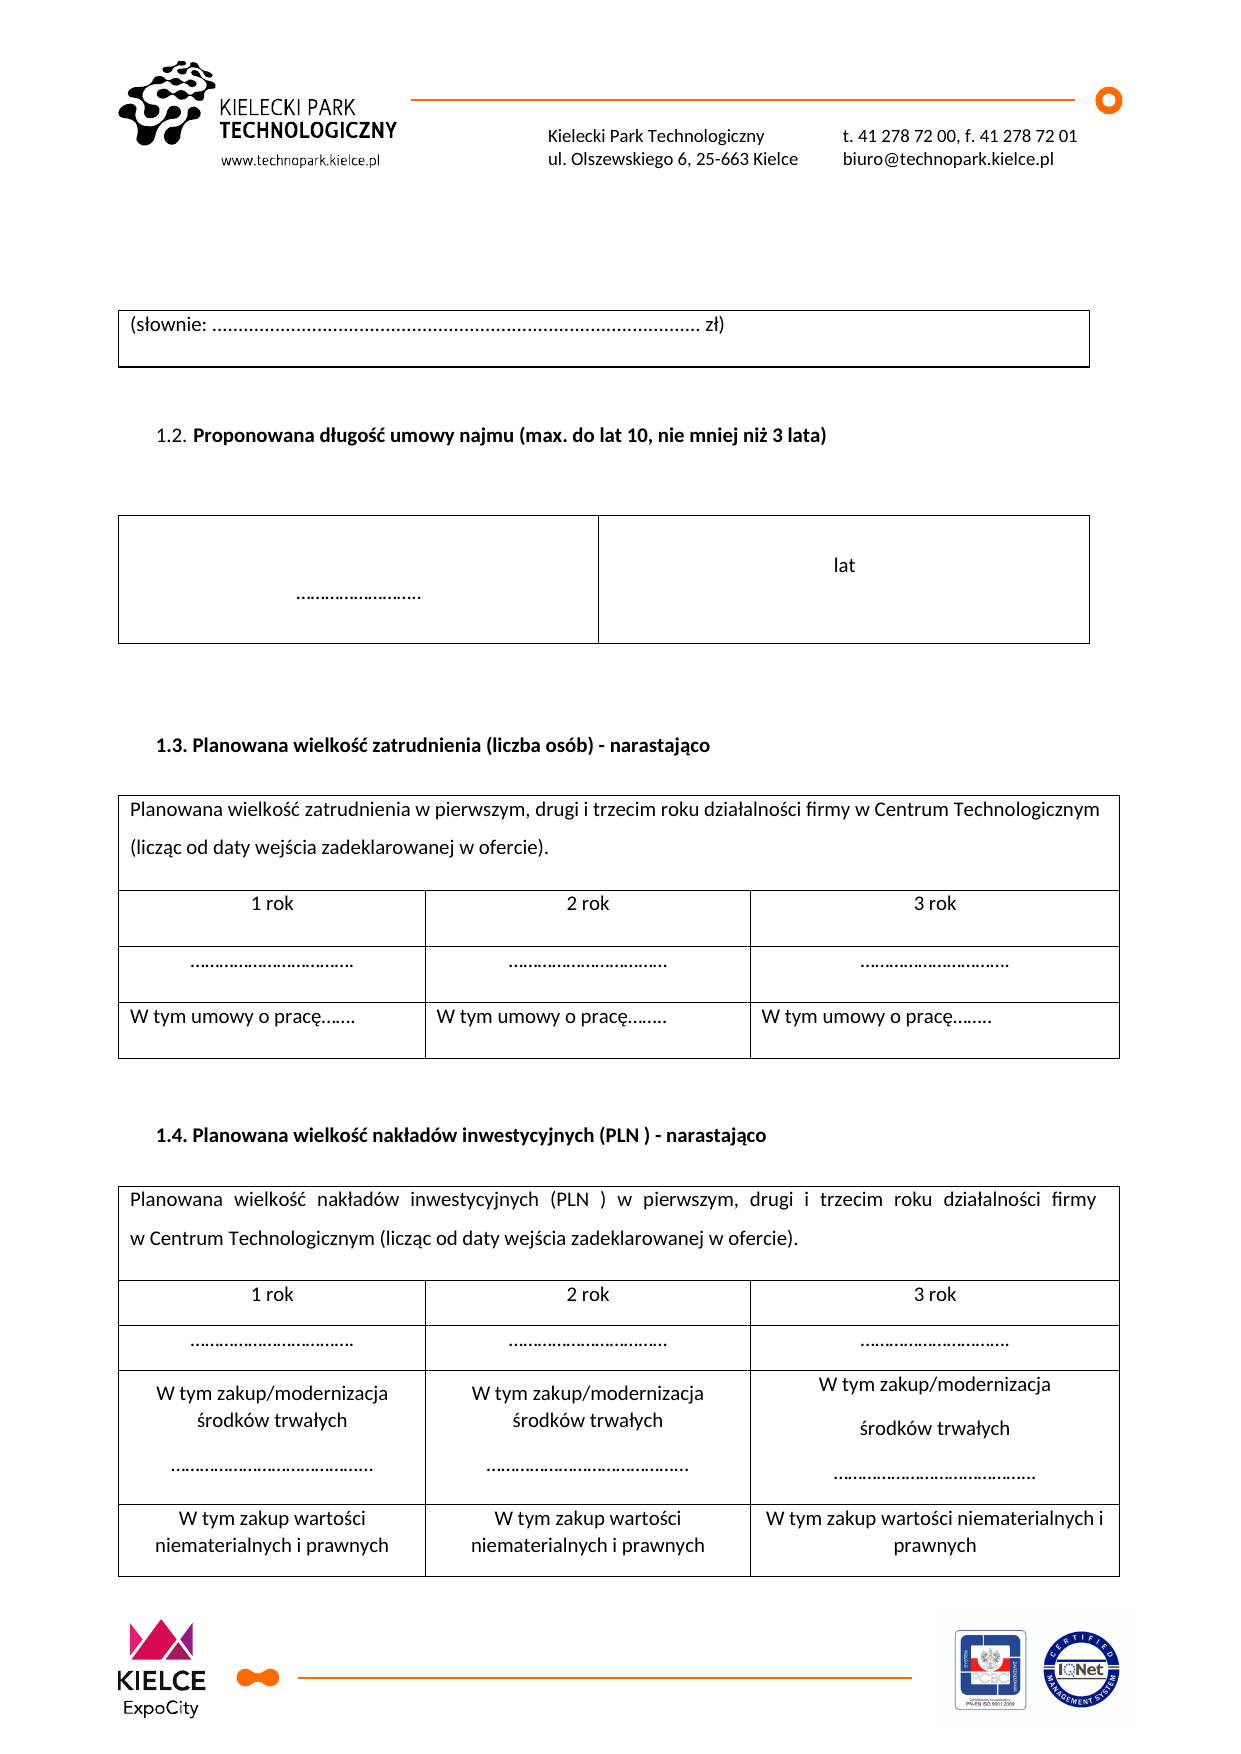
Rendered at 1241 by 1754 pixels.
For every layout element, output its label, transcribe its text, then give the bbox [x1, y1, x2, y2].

table_cell …………………………… [426, 947, 750, 1002]
table_cell …………………………. [751, 947, 1119, 1002]
list Proponowana długość umowy najmu (max. do lat 10, nie mniej niż 3 lata) [156, 422, 1122, 448]
table_cell W tym umowy o pracę……. [119, 1003, 425, 1058]
table_cell W tym zakup/modernizacja środków trwałych …………………………………... [426, 1371, 750, 1504]
table_header Planowana wielkość nakładów inwestycyjnych (PLN ) w pierwszym, drugi i trzecim roku działalności firmy w Centrum Technologicznym (licząc od daty wejścia zadeklarowanej w ofercie). [119, 1187, 1119, 1280]
table_cell W tym zakup wartości niematerialnych i prawnych ,,,,,,,,,,,,,,,,,,,,,,,,,,,,,,,,,,,,,,,,,,,,,,,,, [119, 1505, 425, 1576]
text 1.4. Planowana wielkość nakładów inwestycyjnych (PLN ) - narastająco [156, 1122, 1122, 1148]
table_header Planowana wielkość zatrudnienia w pierwszym, drugi i trzecim roku działalności firmy w Centrum Technologicznym (licząc od daty wejścia zadeklarowanej w ofercie). [119, 796, 1119, 889]
table_cell …………………………. [751, 1326, 1119, 1370]
table_cell W tym zakup wartości niematerialnych i prawnych ,,,,,,,,,,,,,,,,,,,,,,,,,,,,,,,,,,,,,,,,,,,,,,,,, [426, 1505, 750, 1576]
picture [936, 1610, 1133, 1723]
table_cell W tym umowy o pracę…….. [426, 1003, 750, 1058]
table_cell …………………………… [426, 1326, 750, 1370]
table_header lat [599, 516, 1089, 643]
table_cell W tym umowy o pracę…….. [751, 1003, 1119, 1058]
table_cell 1 rok [119, 891, 425, 946]
table_cell 2 rok [426, 891, 750, 946]
table_cell ……………………………. [119, 1326, 425, 1370]
table_cell 3 rok [751, 891, 1119, 946]
table_cell 1 rok [119, 1281, 425, 1325]
table_cell ……………………………. [119, 947, 425, 1002]
table_cell W tym zakup/modernizacja środków trwałych …………………………………... [751, 1371, 1119, 1504]
table_cell 2 rok [426, 1281, 750, 1325]
table_header …………………….. [119, 516, 598, 643]
table_cell 3 rok [751, 1281, 1119, 1325]
table_cell W tym zakup wartości niematerialnych i prawnych ,,,,,,,,,,,,,,,,,,,,,,,,,,,,,,,,,,,,,,,,,,,,,,,,, [751, 1505, 1119, 1576]
table_cell W tym zakup/modernizacja środków trwałych …………………………………... [119, 1371, 425, 1504]
text 1.3. Planowana wielkość zatrudnienia (liczba osób) - narastająco [156, 732, 1122, 757]
